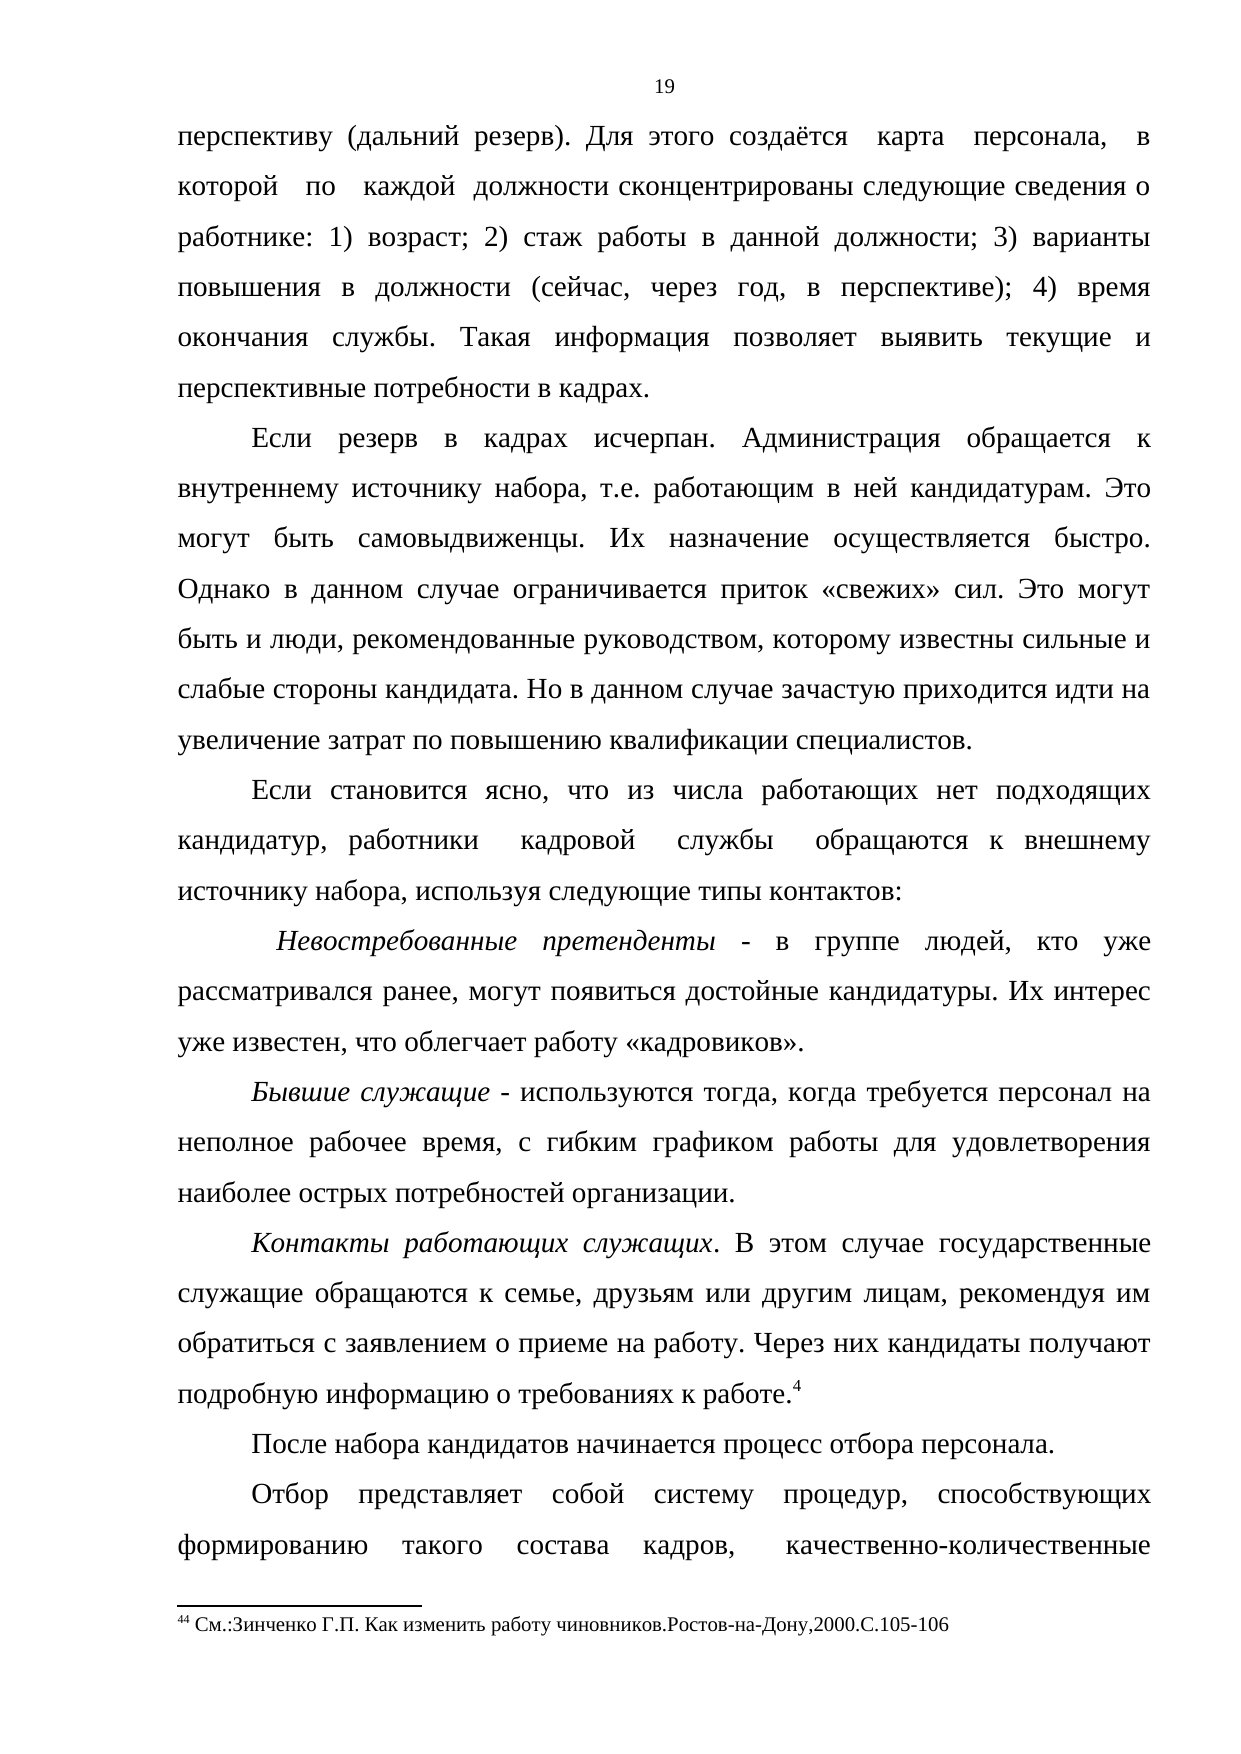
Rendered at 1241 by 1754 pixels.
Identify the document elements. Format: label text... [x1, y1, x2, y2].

text Если резерв в кадрах исчерпан. Администрация обращается к внутреннему источнику набора, т.е. работающим в ней кандидатурам. Это могут быть самовыдвиженцы. Их назначение осуществляется быстро. Однако в данном случае ограничивается приток «свежих» сил. Это могут быть и люди, рекомендованные руководством, которому известны сильные и слабые стороны кандидата. Но в данном случае зачастую приходится идти на увеличение затрат по повышению квалификации специалистов. [177, 420, 1152, 755]
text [177, 118, 1152, 403]
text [177, 1477, 1152, 1560]
text Невостребованные претенденты - в группе людей, кто уже рассматривался ранее, могут появиться достойные кандидатуры. Их интерес уже известен, что облегчает работу «кадровиков». [177, 923, 1152, 1057]
text Контакты работающих служащих. В этом случае государственные служащие обращаются к семье, друзьям или другим лицам, рекомендуя им обратиться с заявлением о приеме на работу. Через них кандидаты получают подробную информацию о требованиях к работе.4 [177, 1225, 1152, 1409]
text После набора кандидатов начинается процесс отбора персонала. [177, 1426, 1152, 1460]
text Бывшие служащие - используются тогда, когда требуется персонал на неполное рабочее время, с гибким графиком работы для удовлетворения наиболее острых потребностей организации. [177, 1074, 1152, 1208]
text Если становится ясно, что из числа работающих нет подходящих кандидатур, работники кадровой службы обращаются к внешнему источнику набора, используя следующие типы контактов: [177, 772, 1152, 906]
